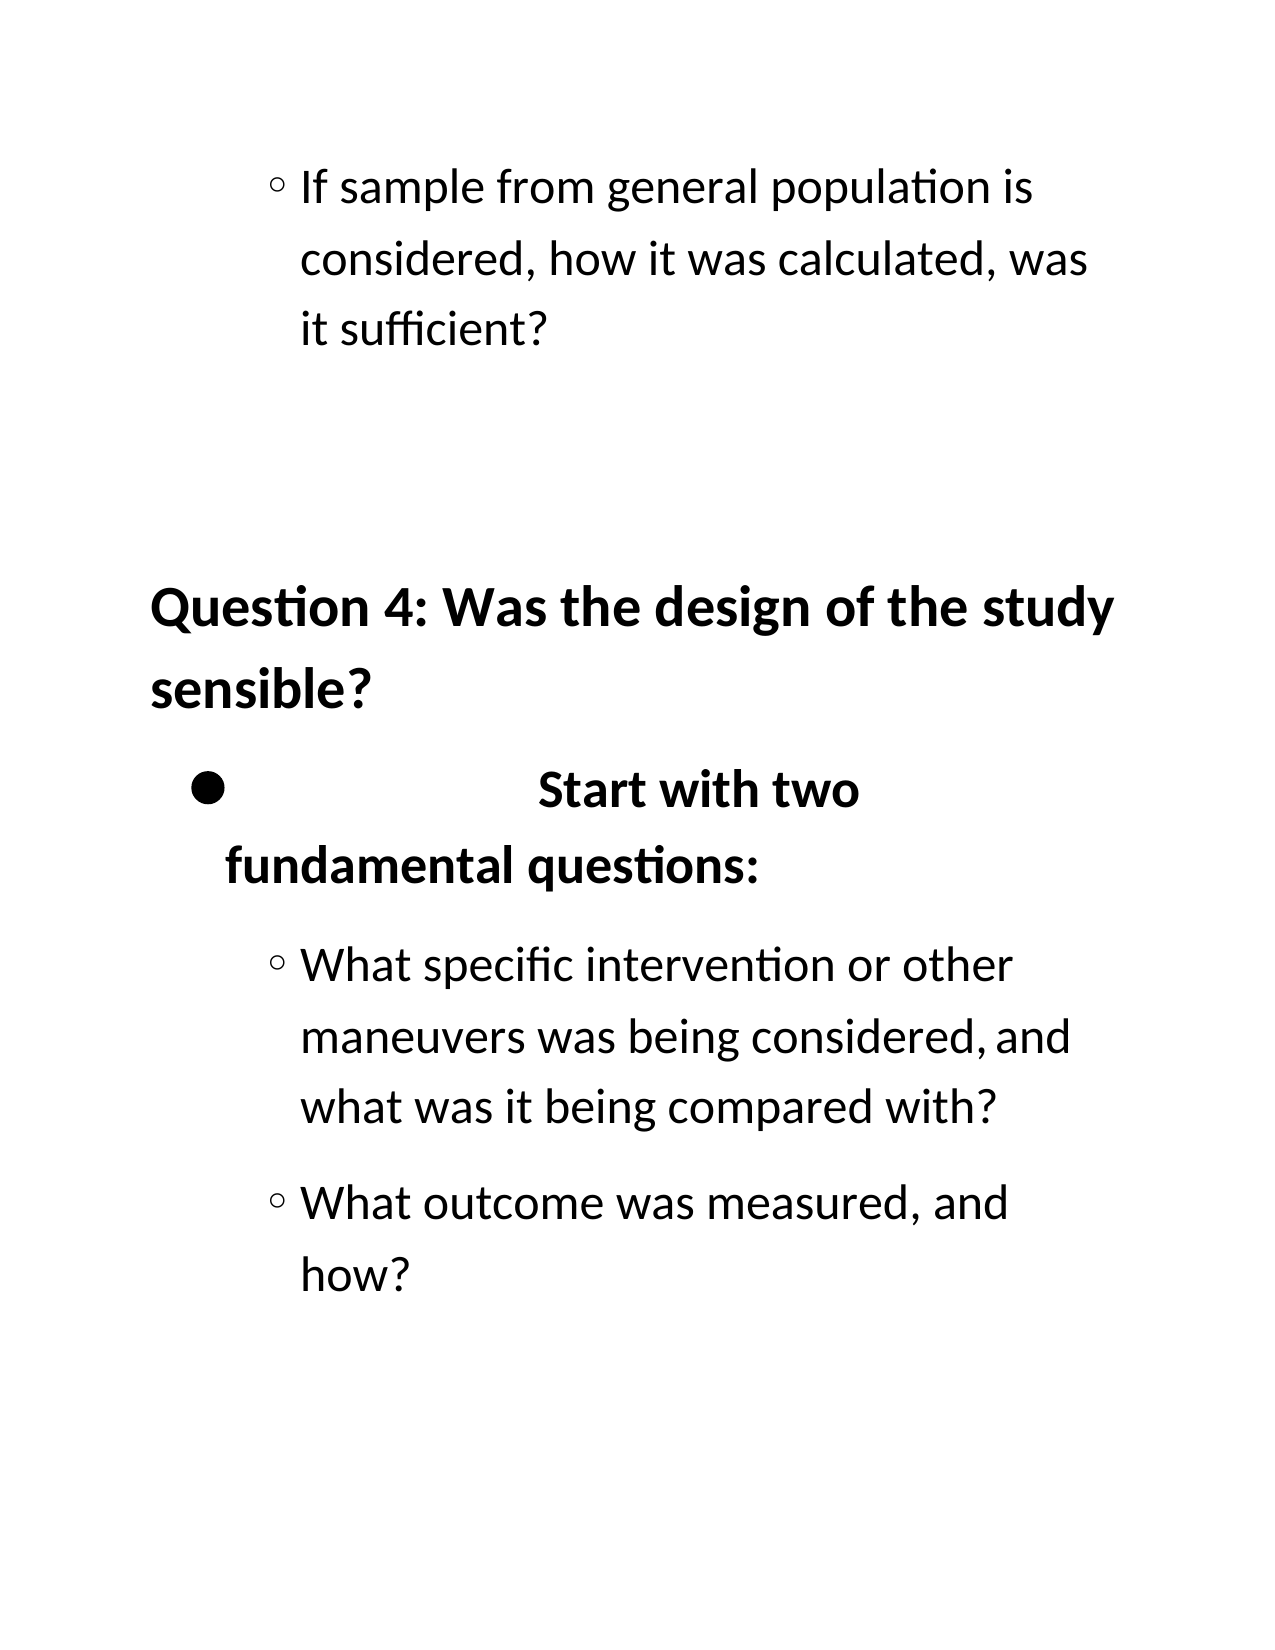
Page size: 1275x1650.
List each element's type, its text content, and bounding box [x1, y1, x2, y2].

text Question 4: Was the design of the study sensible? [150, 570, 1125, 723]
list What specific intervention or other maneuvers was being considered, and what was it being compared with? [262, 928, 1125, 1136]
list What outcome was measured, and how? [262, 1166, 1125, 1304]
list If sample from general population is considered, how it was calculated, was it sufficient? [262, 150, 1125, 358]
list Start with two fundamental questions: [187, 755, 1125, 897]
